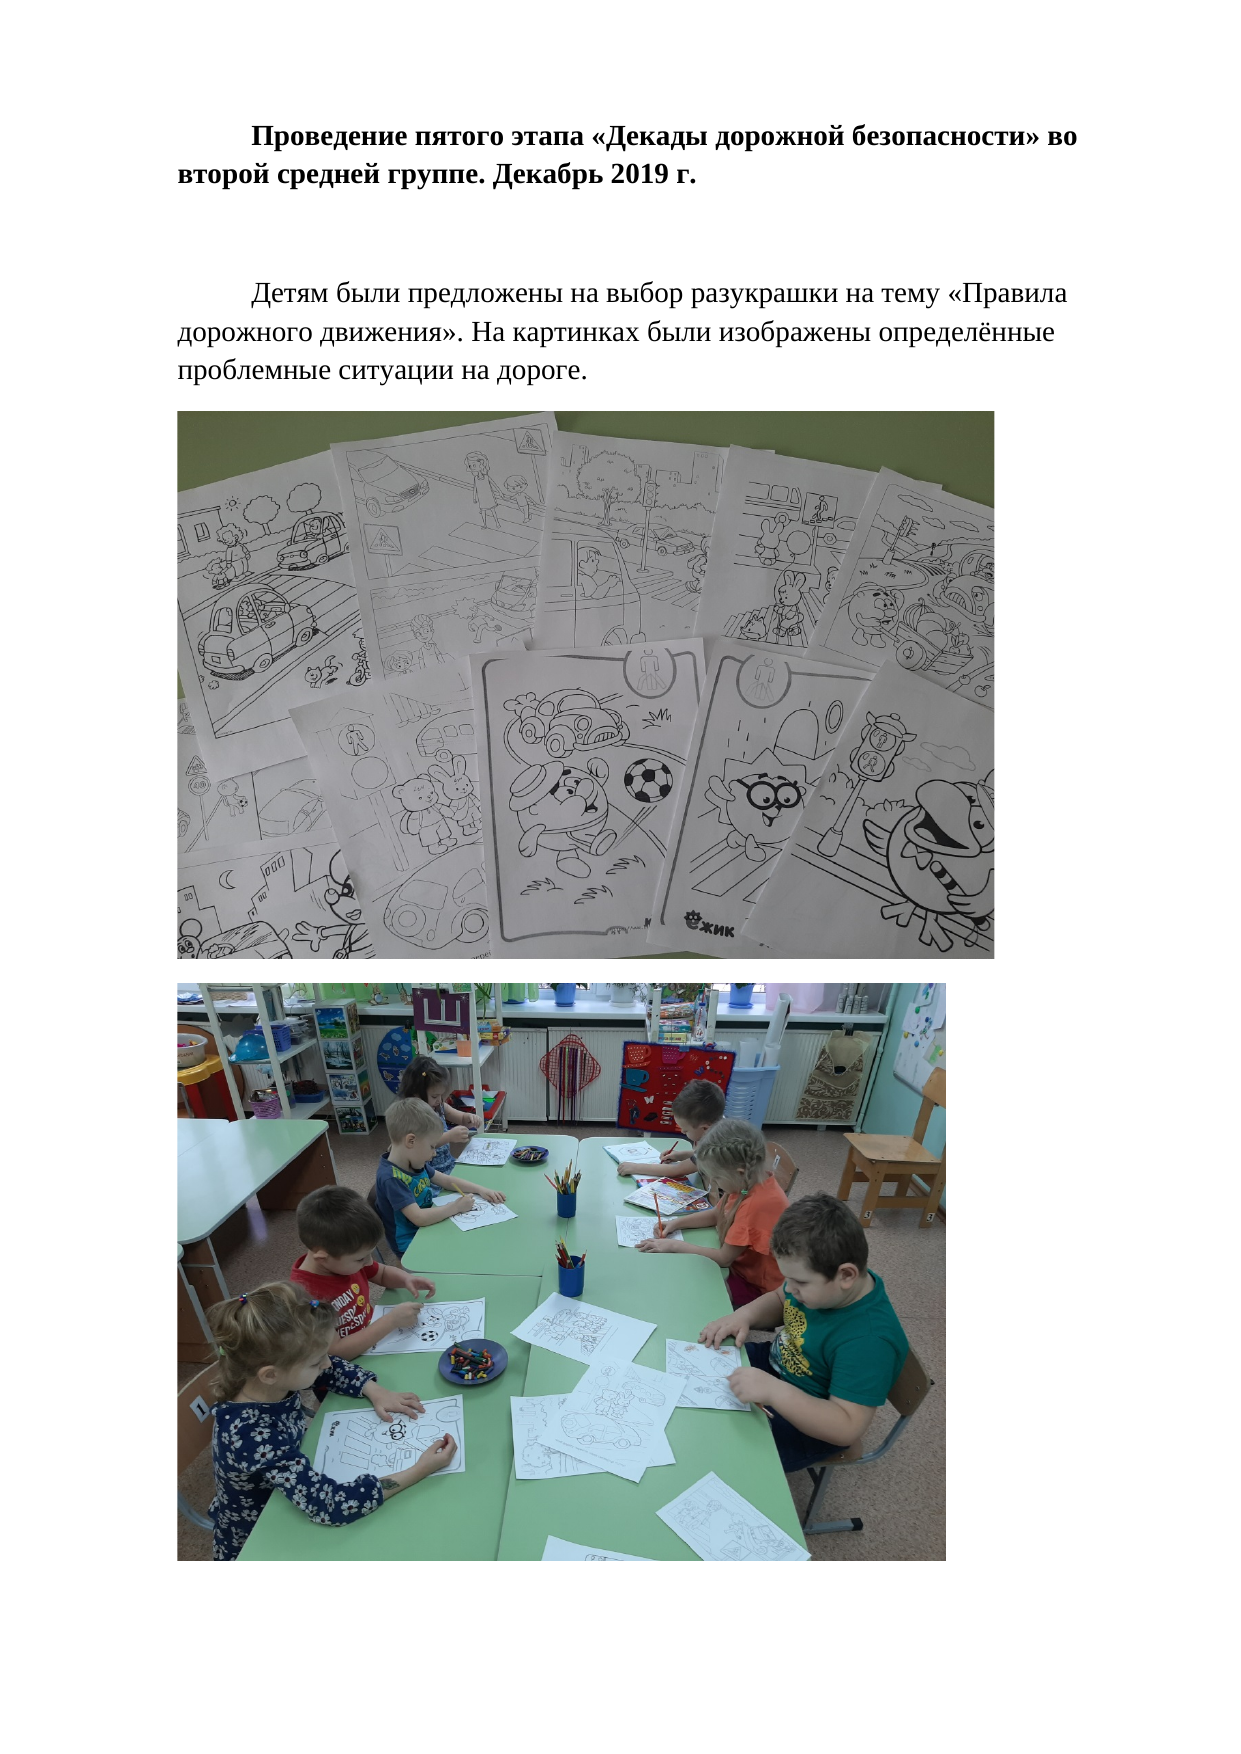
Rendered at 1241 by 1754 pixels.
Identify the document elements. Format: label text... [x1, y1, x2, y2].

picture [177, 983, 946, 1561]
text Детям были предложены на выбор разукрашки на тему «Правила дорожного движения». На картинках были изображены определённые проблемные ситуации на дороге. [177, 275, 1152, 386]
picture [177, 411, 995, 959]
text Проведение пятого этапа «Декады дорожной безопасности» во второй средней группе. Декабрь 2019 г. [177, 118, 1152, 190]
